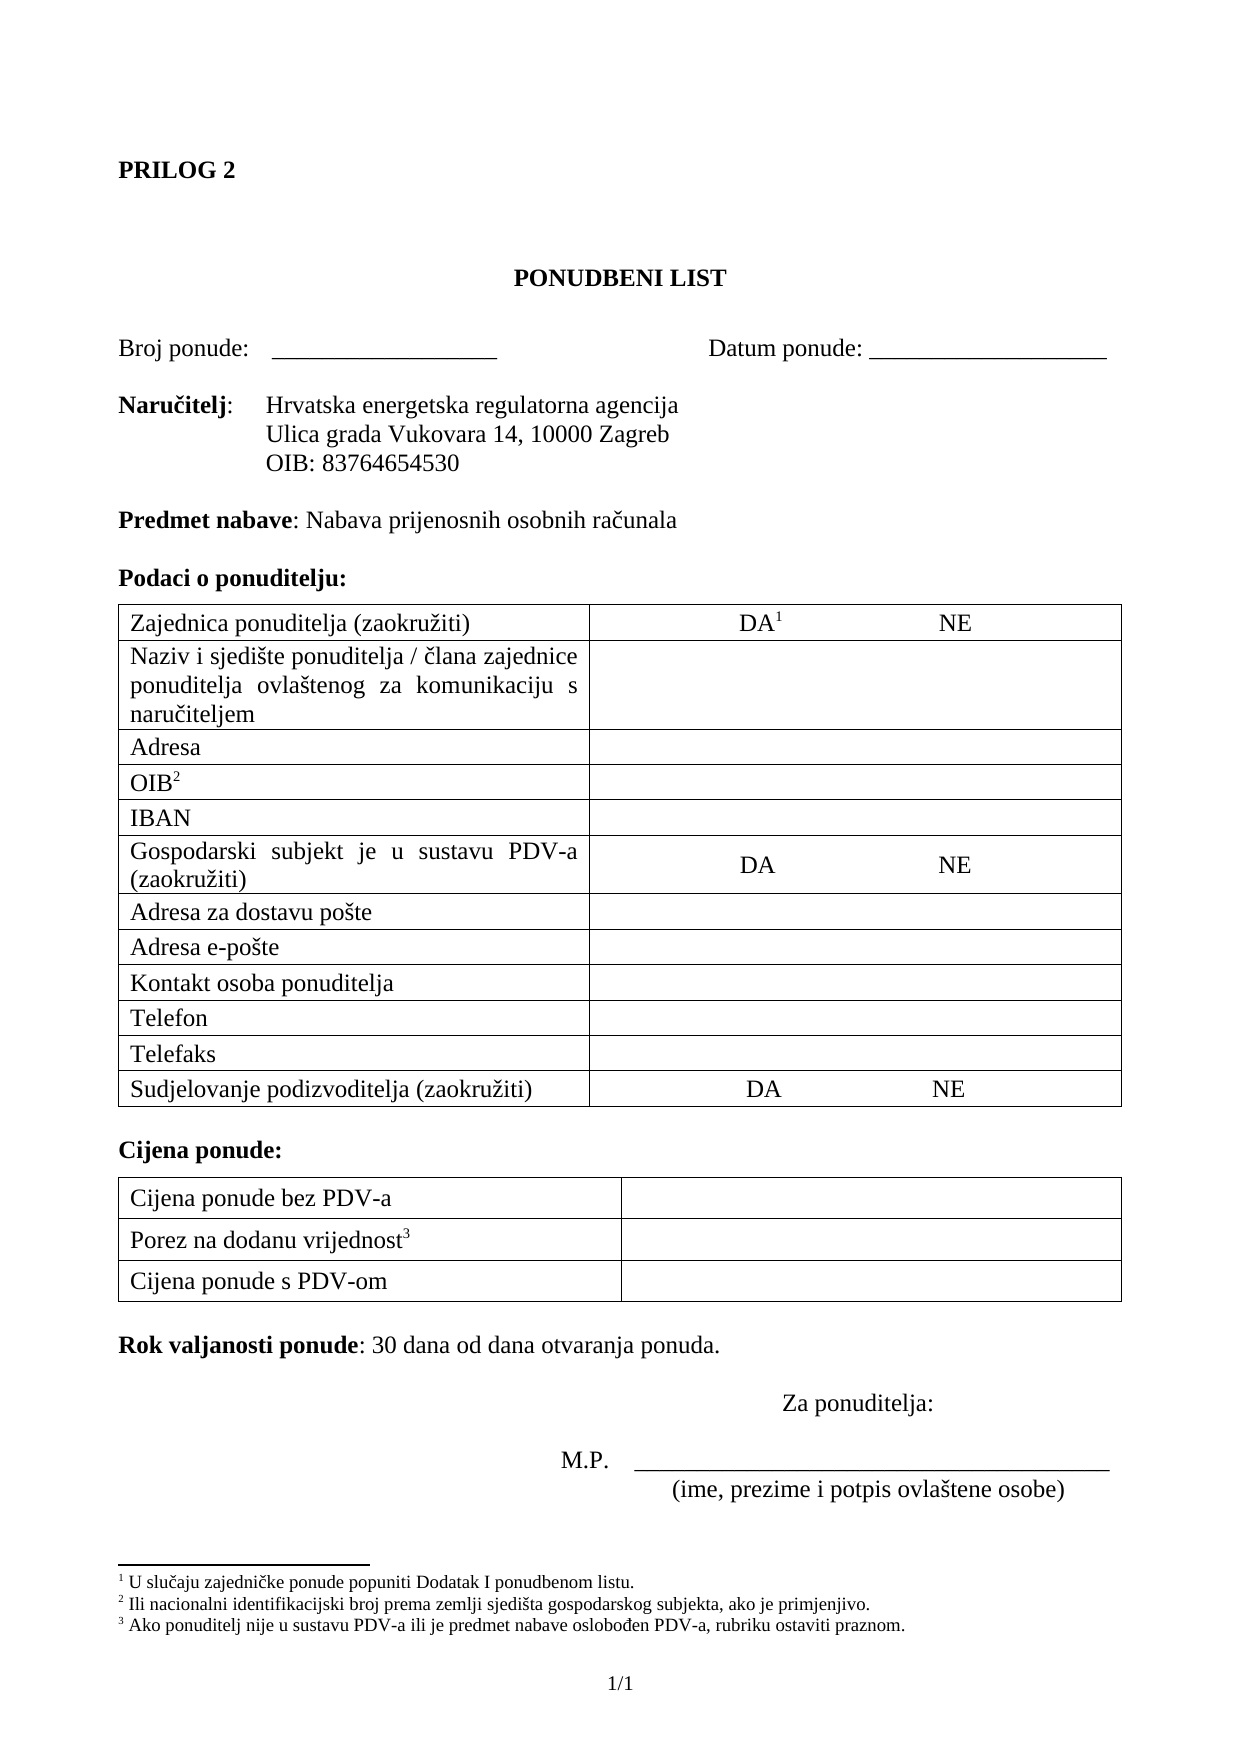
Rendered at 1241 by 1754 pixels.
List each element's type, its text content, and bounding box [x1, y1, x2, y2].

text Za ponuditelja: [118, 1388, 1122, 1417]
table_cell Telefaks [119, 1036, 589, 1070]
subtitle PRILOG 2 [118, 156, 1122, 184]
table_cell [622, 1261, 1121, 1301]
text Naručitelj: Hrvatska energetska regulatorna agencija [118, 391, 1122, 419]
table_cell Naziv i sjedište ponuditelja / člana zajednice ponuditelja ovlaštenog za komunikaciju s naručiteljem [119, 641, 589, 728]
table_cell [590, 1036, 1121, 1070]
text Rok valjanosti ponude: 30 dana od dana otvaranja ponuda. [118, 1331, 1122, 1359]
table_cell [590, 641, 1121, 728]
text Ulica grada Vukovara 14, 10000 Zagreb [118, 419, 1122, 448]
table_cell Adresa e-pošte [119, 930, 589, 964]
table_cell [590, 800, 1121, 835]
table_cell DA NE [590, 836, 1121, 893]
table_cell IBAN [119, 800, 589, 835]
text Podaci o ponuditelju: [118, 563, 1122, 592]
table_cell [622, 1219, 1121, 1259]
text (ime, prezime i potpis ovlaštene osobe) [118, 1474, 1122, 1503]
table_cell [590, 730, 1121, 764]
table_cell Sudjelovanje podizvoditelja (zaokružiti) [119, 1071, 589, 1106]
table_cell OIB [119, 765, 589, 799]
table_header [622, 1178, 1121, 1218]
table_cell Cijena ponude s PDV-om [119, 1261, 621, 1301]
text Cijena ponude: [118, 1136, 1122, 1164]
table_cell Telefon [119, 1001, 589, 1035]
table_cell [590, 765, 1121, 799]
text OIB: 83764654530 [118, 448, 1122, 477]
text Broj ponude: __________________ Datum ponude: ___________________ [118, 333, 1122, 362]
table_cell Kontakt osoba ponuditelja [119, 965, 589, 999]
table_cell [590, 1001, 1121, 1035]
table_header DA NE [590, 605, 1121, 640]
table_cell [590, 930, 1121, 964]
table_header Zajednica ponuditelja (zaokružiti) [119, 605, 589, 640]
table_cell Porez na dodanu vrijednost [119, 1219, 621, 1259]
text Predmet nabave: Nabava prijenosnih osobnih računala [118, 506, 1122, 534]
table_cell DA NE [590, 1071, 1121, 1106]
table_cell Adresa za dostavu pošte [119, 894, 589, 929]
table_cell [590, 894, 1121, 929]
subtitle PONUDBENI LIST [118, 263, 1122, 292]
table_cell Adresa [119, 730, 589, 764]
table_header Cijena ponude bez PDV-a [119, 1178, 621, 1218]
table_cell [590, 965, 1121, 999]
table_cell Gospodarski subjekt je u sustavu PDV-a (zaokružiti) [119, 836, 589, 893]
text M.P. ______________________________________ [118, 1446, 1122, 1474]
